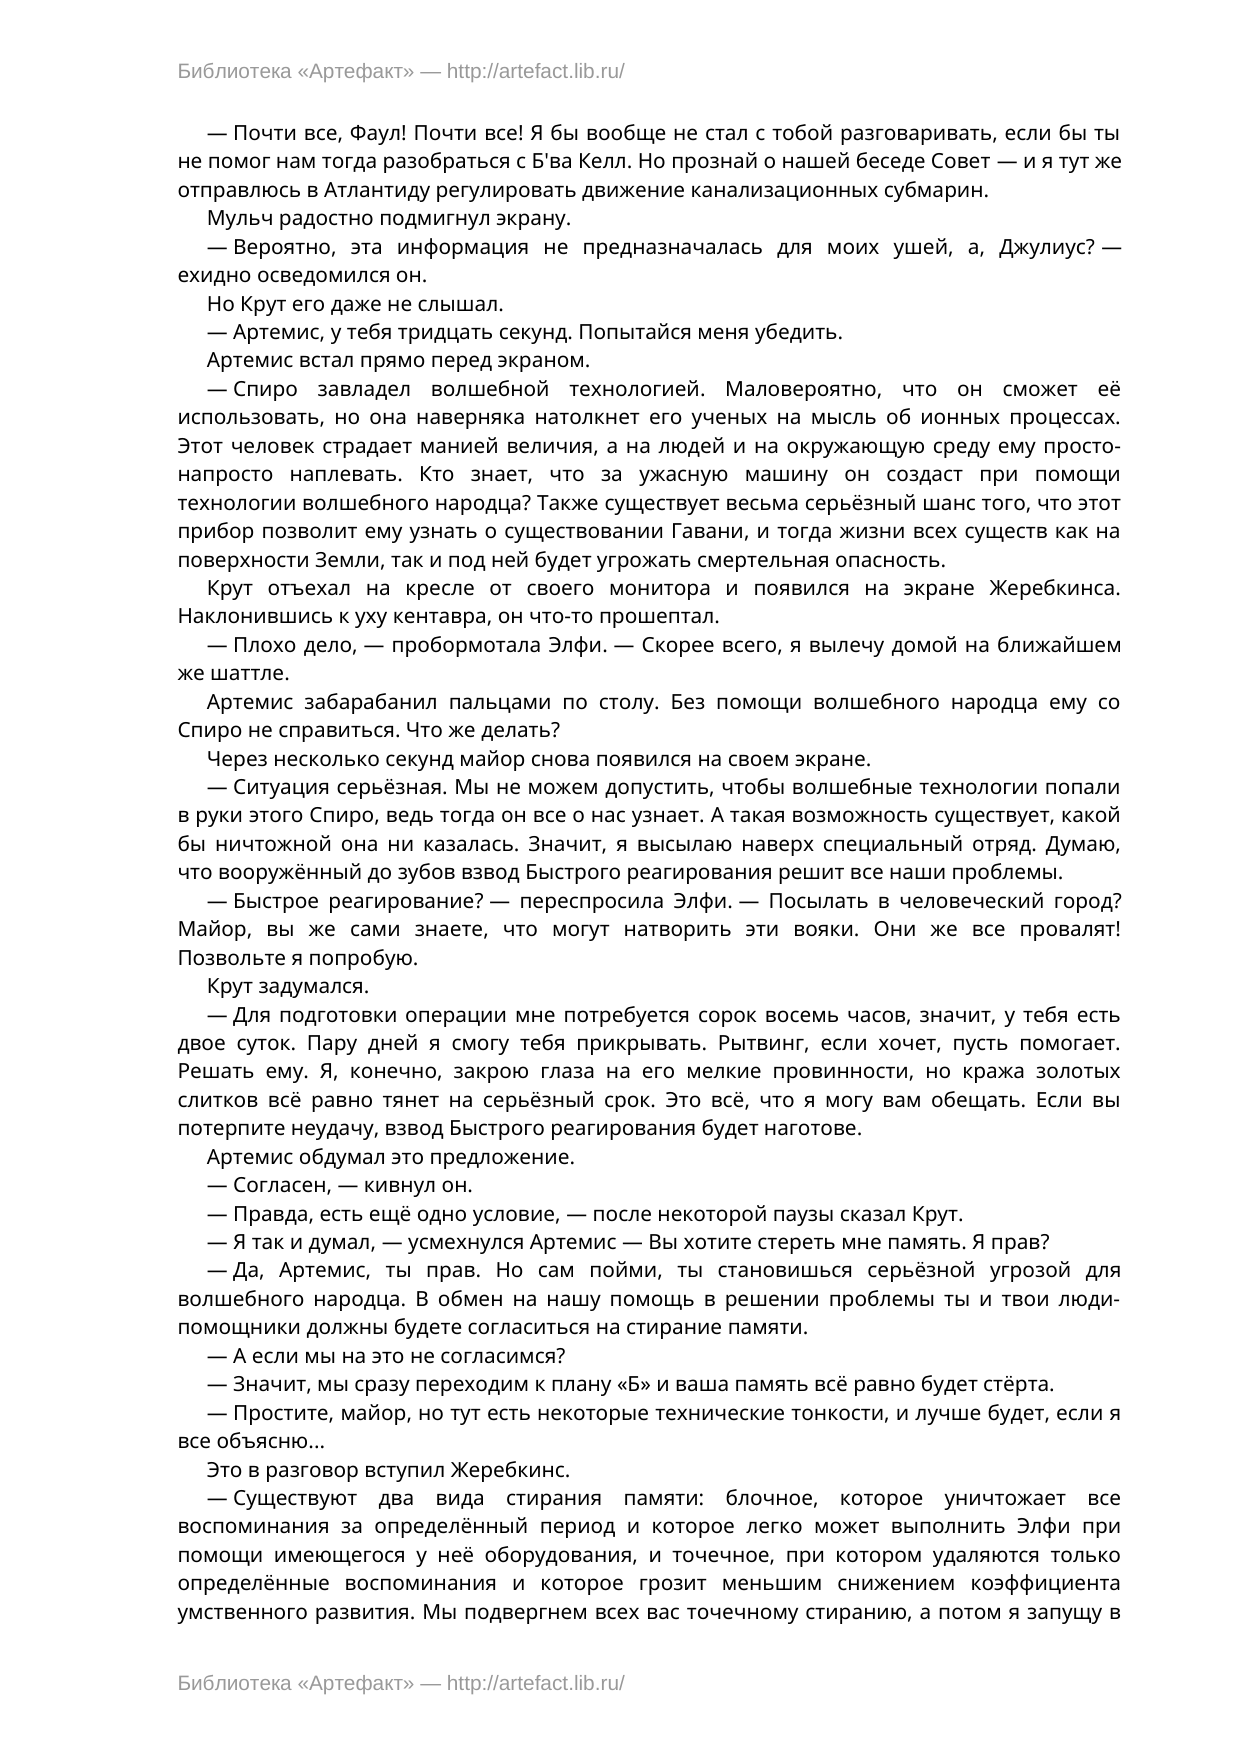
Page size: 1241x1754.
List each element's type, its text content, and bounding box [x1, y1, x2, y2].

text Мульч радостно подмигнул экрану. [177, 203, 1122, 232]
text — Я так и думал, — усмехнулся Артемис — Вы хотите стереть мне память. Я прав? [177, 1227, 1122, 1256]
text — Почти все, Фаул! Почти все! Я бы вообще не стал с тобой разговаривать, если бы ты не помог нам тогда разобраться с Б'ва Келл. Но прознай о нашей беседе Совет — и я тут же отправлюсь в Атлантиду регулировать движение канализационных субмарин. [177, 118, 1122, 203]
text — Быстрое реагирование? — переспросила Элфи. — Посылать в человеческий город? Майор, вы же сами знаете, что могут натворить эти вояки. Они же все провалят! Позвольте я попробую. [177, 886, 1122, 971]
text — А если мы на это не согласимся? [177, 1341, 1122, 1369]
text Через несколько секунд майор снова появился на своем экране. [177, 744, 1122, 772]
text — Согласен, — кивнул он. [177, 1170, 1122, 1199]
text Это в разговор вступил Жеребкинс. [177, 1455, 1122, 1483]
text — Спиро завладел волшебной технологией. Маловероятно, что он сможет её использовать, но она наверняка натолкнет его ученых на мысль об ионных процессах. Этот человек страдает манией величия, а на людей и на окружающую среду ему просто-напросто наплевать. Кто знает, что за ужасную машину он создаст при помощи технологии волшебного народца? Также существует весьма серьёзный шанс того, что этот прибор позволит ему узнать о существовании Гавани, и тогда жизни всех существ как на поверхности Земли, так и под ней будет угрожать смертельная опасность. [177, 374, 1122, 573]
text — Плохо дело, — пробормотала Элфи. — Скорее всего, я вылечу домой на ближайшем же шаттле. [177, 630, 1122, 687]
text — Для подготовки операции мне потребуется сорок восемь часов, значит, у тебя есть двое суток. Пару дней я смогу тебя прикрывать. Рытвинг, если хочет, пусть помогает. Решать ему. Я, конечно, закрою глаза на его мелкие провинности, но кража золотых слитков всё равно тянет на серьёзный срок. Это всё, что я могу вам обещать. Если вы потерпите неудачу, взвод Быстрого реагирования будет наготове. [177, 1000, 1122, 1142]
text Артемис обдумал это предложение. [177, 1142, 1122, 1170]
text Крут задумался. [177, 971, 1122, 1000]
text Артемис встал прямо перед экраном. [177, 346, 1122, 374]
text — Вероятно, эта информация не предназначалась для моих ушей, а, Джулиус? — ехидно осведомился он. [177, 232, 1122, 289]
text Артемис забарабанил пальцами по столу. Без помощи волшебного народца ему со Спиро не справиться. Что же делать? [177, 687, 1122, 744]
text — Правда, есть ещё одно условие, — после некоторой паузы сказал Крут. [177, 1199, 1122, 1227]
text — Простите, майор, но тут есть некоторые технические тонкости, и лучше будет, если я все объясню... [177, 1398, 1122, 1455]
text Крут отъехал на кресле от своего монитора и появился на экране Жеребкинса. Наклонившись к уху кентавра, он что-то прошептал. [177, 573, 1122, 630]
text — Ситуация серьёзная. Мы не можем допустить, чтобы волшебные технологии попали в руки этого Спиро, ведь тогда он все о нас узнает. А такая возможность существует, какой бы ничтожной она ни казалась. Значит, я высылаю наверх специальный отряд. Думаю, что вооружённый до зубов взвод Быстрого реагирования решит все наши проблемы. [177, 772, 1122, 886]
text Но Крут его даже не слышал. [177, 289, 1122, 317]
text — Артемис, у тебя тридцать секунд. Попытайся меня убедить. [177, 317, 1122, 346]
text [177, 1483, 1122, 1625]
text — Значит, мы сразу переходим к плану «Б» и ваша память всё равно будет стёрта. [177, 1369, 1122, 1398]
text — Да, Артемис, ты прав. Но сам пойми, ты становишься серьёзной угрозой для волшебного народца. В обмен на нашу помощь в решении проблемы ты и твои люди-помощники должны будете согласиться на стирание памяти. [177, 1256, 1122, 1341]
